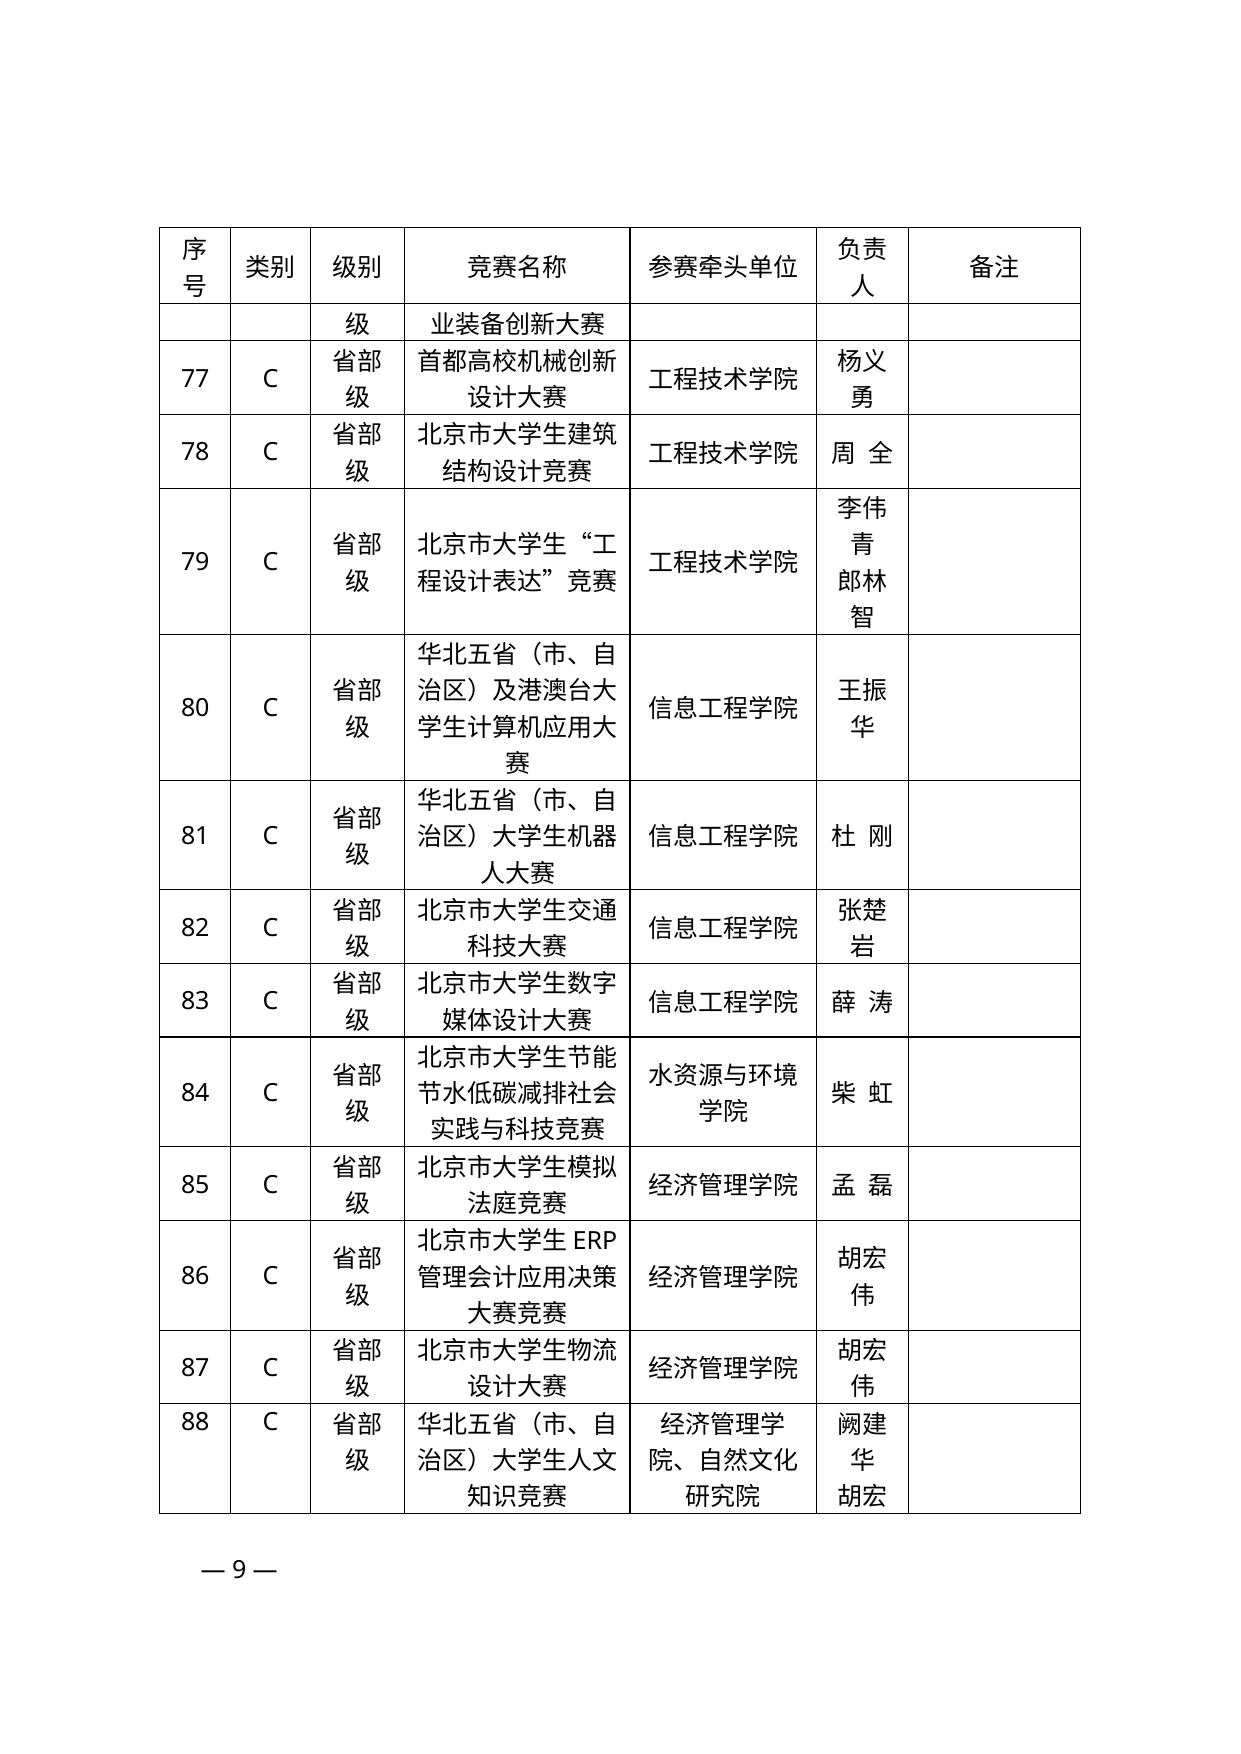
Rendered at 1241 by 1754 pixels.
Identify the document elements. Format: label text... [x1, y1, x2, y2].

table_cell 华北五省（市、自治区）大学生机器人大赛 [405, 781, 629, 889]
table_cell 北京市大学生交通科技大赛 [405, 890, 629, 963]
table_cell 北京市大学生模拟法庭竞赛 [405, 1147, 629, 1220]
table_cell 北京市大学生数字媒体设计大赛 [405, 964, 629, 1036]
table_cell [909, 415, 1080, 487]
table_cell 省部级 [311, 489, 404, 633]
table_cell C [231, 304, 310, 340]
table_cell 北京市大学生物流设计大赛 [405, 1331, 629, 1403]
table_header 参赛牵头单位 [631, 228, 816, 303]
table_cell / [817, 304, 908, 340]
table_cell 省部级 [311, 1147, 404, 1220]
table_cell 省部级 [311, 1331, 404, 1403]
table_cell C [231, 1404, 310, 1513]
table_cell 信息工程学院 [631, 781, 816, 889]
table_cell [909, 964, 1080, 1036]
table_cell 85 [160, 1147, 230, 1220]
table_cell [909, 781, 1080, 889]
table_cell 经济管理学院 [631, 1147, 816, 1220]
table_cell 76 [160, 304, 230, 340]
table_cell 省部级 [311, 341, 404, 414]
table_cell [909, 341, 1080, 414]
table_cell C [231, 890, 310, 963]
table_cell 77 [160, 341, 230, 414]
table_cell 工程技术学院 [631, 415, 816, 487]
table_header 竞赛名称 [405, 228, 629, 303]
table_cell 李伟青 郎林智 [817, 489, 908, 633]
table_cell 北京市大学生节能节水低碳减排社会实践与科技竞赛 [405, 1038, 629, 1146]
table_cell 北京市大学生ERP管理会计应用决策大赛竞赛 [405, 1221, 629, 1329]
table_cell 柴 虹 [817, 1038, 908, 1146]
table_cell 信息工程学院 [631, 964, 816, 1036]
table_cell C [231, 1038, 310, 1146]
table_cell C [231, 415, 310, 487]
table_cell [909, 1221, 1080, 1329]
table_cell 省部级 [311, 415, 404, 487]
table_cell 国际大学生智能农业装备创新大赛 [405, 304, 629, 340]
table_cell 省部级 [311, 1221, 404, 1329]
table_cell 薛 涛 [817, 964, 908, 1036]
table_cell 胡宏伟 [817, 1221, 908, 1329]
table_cell 省部级 [311, 781, 404, 889]
table_cell 水资源与环境学院 [631, 1038, 816, 1146]
table_cell 首都高校机械创新设计大赛 [405, 341, 629, 414]
table_cell 华北五省（市、自治区）及港澳台大学生计算机应用大赛 [405, 635, 629, 779]
table_cell 经济管理学院 [631, 1221, 816, 1329]
table_cell 北京市大学生建筑结构设计竞赛 [405, 415, 629, 487]
table_cell 省部级 [311, 1404, 404, 1513]
table_cell [909, 635, 1080, 779]
table_cell [909, 1404, 1080, 1513]
table_cell 孟 磊 [817, 1147, 908, 1220]
table_cell 经济管理学院 [631, 1331, 816, 1403]
table_cell C [231, 341, 310, 414]
table_cell 80 [160, 635, 230, 779]
table_cell 胡宏伟 [817, 1331, 908, 1403]
table_header 备注 [909, 228, 1080, 303]
table_cell [909, 1038, 1080, 1146]
table_cell 信息工程学院 [631, 635, 816, 779]
table_cell C [231, 635, 310, 779]
table_cell 阙建华 胡宏伟 [817, 1404, 908, 1513]
table_cell 王振华 [817, 635, 908, 779]
table_cell 78 [160, 415, 230, 487]
table_cell 83 [160, 964, 230, 1036]
table_cell C [231, 489, 310, 633]
table_cell 81 [160, 781, 230, 889]
table_cell C [231, 781, 310, 889]
table_cell [909, 489, 1080, 633]
table_cell 省部级 [311, 635, 404, 779]
table_cell 省部级 [311, 1038, 404, 1146]
table_cell 华北五省（市、自治区）大学生人文知识竞赛 [405, 1404, 629, 1513]
table_cell 省部级 [311, 964, 404, 1036]
table_cell 82 [160, 890, 230, 963]
table_cell 周 全 [817, 415, 908, 487]
table_cell 经济管理学院、自然文化研究院 [631, 1404, 816, 1513]
table_header 类别 [231, 228, 310, 303]
table_cell 79 [160, 489, 230, 633]
table_header 负责人 [817, 228, 908, 303]
table_cell 杜 刚 [817, 781, 908, 889]
table_cell C [231, 1331, 310, 1403]
table_cell 国家级 [311, 304, 404, 340]
table_cell 88 [160, 1404, 230, 1513]
table_header 级别 [311, 228, 404, 303]
table_cell [909, 1331, 1080, 1403]
table_cell 工程技术学院 [631, 341, 816, 414]
table_header 序号 [160, 228, 230, 303]
table_cell C [231, 1147, 310, 1220]
table_cell 杨义勇 [817, 341, 908, 414]
table_cell 北京市大学生“工程设计表达”竞赛 [405, 489, 629, 633]
table_cell 87 [160, 1331, 230, 1403]
table_cell [909, 304, 1080, 340]
table_cell [909, 890, 1080, 963]
table_cell 86 [160, 1221, 230, 1329]
table_cell C [231, 964, 310, 1036]
table_cell [909, 1147, 1080, 1220]
table_cell 省部级 [311, 890, 404, 963]
table_cell 张楚岩 [817, 890, 908, 963]
table_cell 工程技术学院 [631, 489, 816, 633]
table_cell / [631, 304, 816, 340]
table_cell 84 [160, 1038, 230, 1146]
table_cell C [231, 1221, 310, 1329]
table_cell 信息工程学院 [631, 890, 816, 963]
